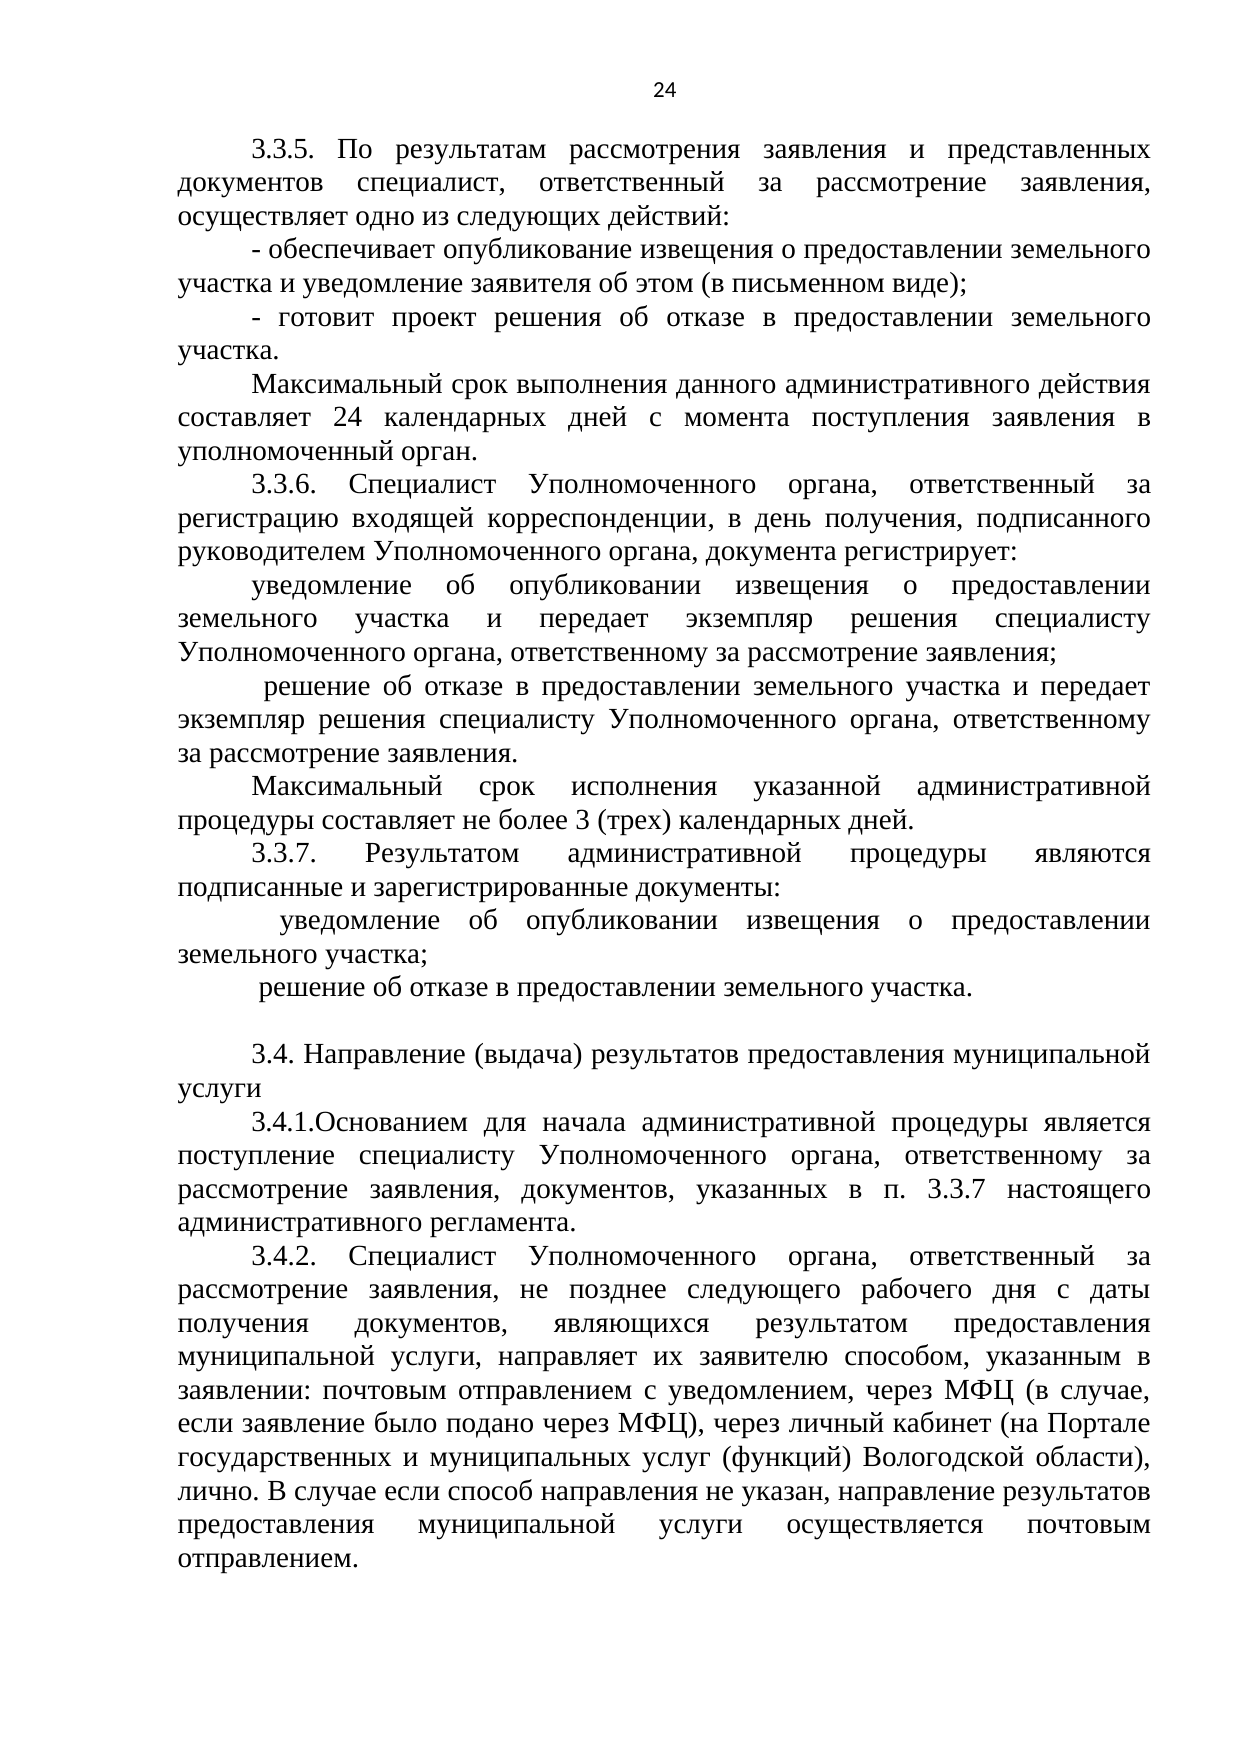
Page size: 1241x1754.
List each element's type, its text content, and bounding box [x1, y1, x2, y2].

text 3.3.7. Результатом административной процедуры являются подписанные и зарегистрированные документы: [177, 835, 1152, 902]
text 3.3.6. Специалист Уполномоченного органа, ответственный за регистрацию входящей корреспонденции, в день получения, подписанного руководителем Уполномоченного органа, документа регистрирует: [177, 466, 1152, 567]
text Максимальный срок выполнения данного административного действия составляет 24 календарных дней с момента поступления заявления в уполномоченный орган. [177, 366, 1152, 466]
text уведомление об опубликовании извещения о предоставлении земельного участка и передает экземпляр решения специалисту Уполномоченного органа, ответственному за рассмотрение заявления; [177, 567, 1152, 668]
text 3.4.2. Специалист Уполномоченного органа, ответственный за рассмотрение заявления, не позднее следующего рабочего дня с даты получения документов, являющихся результатом предоставления муниципальной услуги, направляет их заявителю способом, указанным в заявлении: почтовым отправлением с уведомлением, через МФЦ (в случае, если заявление было подано через МФЦ), через личный кабинет (на Портале государственных и муниципальных услуг (функций) Вологодской области), лично. В случае если способ направления не указан, направление результатов предоставления муниципальной услуги осуществляется почтовым отправлением. [177, 1238, 1152, 1573]
text - обеспечивает опубликование извещения о предоставлении земельного участка и уведомление заявителя об этом (в письменном виде); [177, 232, 1152, 299]
text решение об отказе в предоставлении земельного участка и передает экземпляр решения специалисту Уполномоченного органа, ответственному за рассмотрение заявления. [177, 668, 1152, 768]
text 3.4.1.Основанием для начала административной процедуры является поступление специалисту Уполномоченного органа, ответственному за рассмотрение заявления, документов, указанных в п. 3.3.7 настоящего административного регламента. [177, 1104, 1152, 1238]
text Максимальный срок исполнения указанной административной процедуры составляет не более 3 (трех) календарных дней. [177, 768, 1152, 835]
text решение об отказе в предоставлении земельного участка. [177, 969, 1152, 1003]
text уведомление об опубликовании извещения о предоставлении земельного участка; [177, 902, 1152, 969]
text 3.4. Направление (выдача) результатов предоставления муниципальной услуги [177, 1037, 1152, 1104]
text 3.3.5. По результатам рассмотрения заявления и представленных документов специалист, ответственный за рассмотрение заявления, осуществляет одно из следующих действий: [177, 131, 1152, 232]
text - готовит проект решения об отказе в предоставлении земельного участка. [177, 299, 1152, 366]
